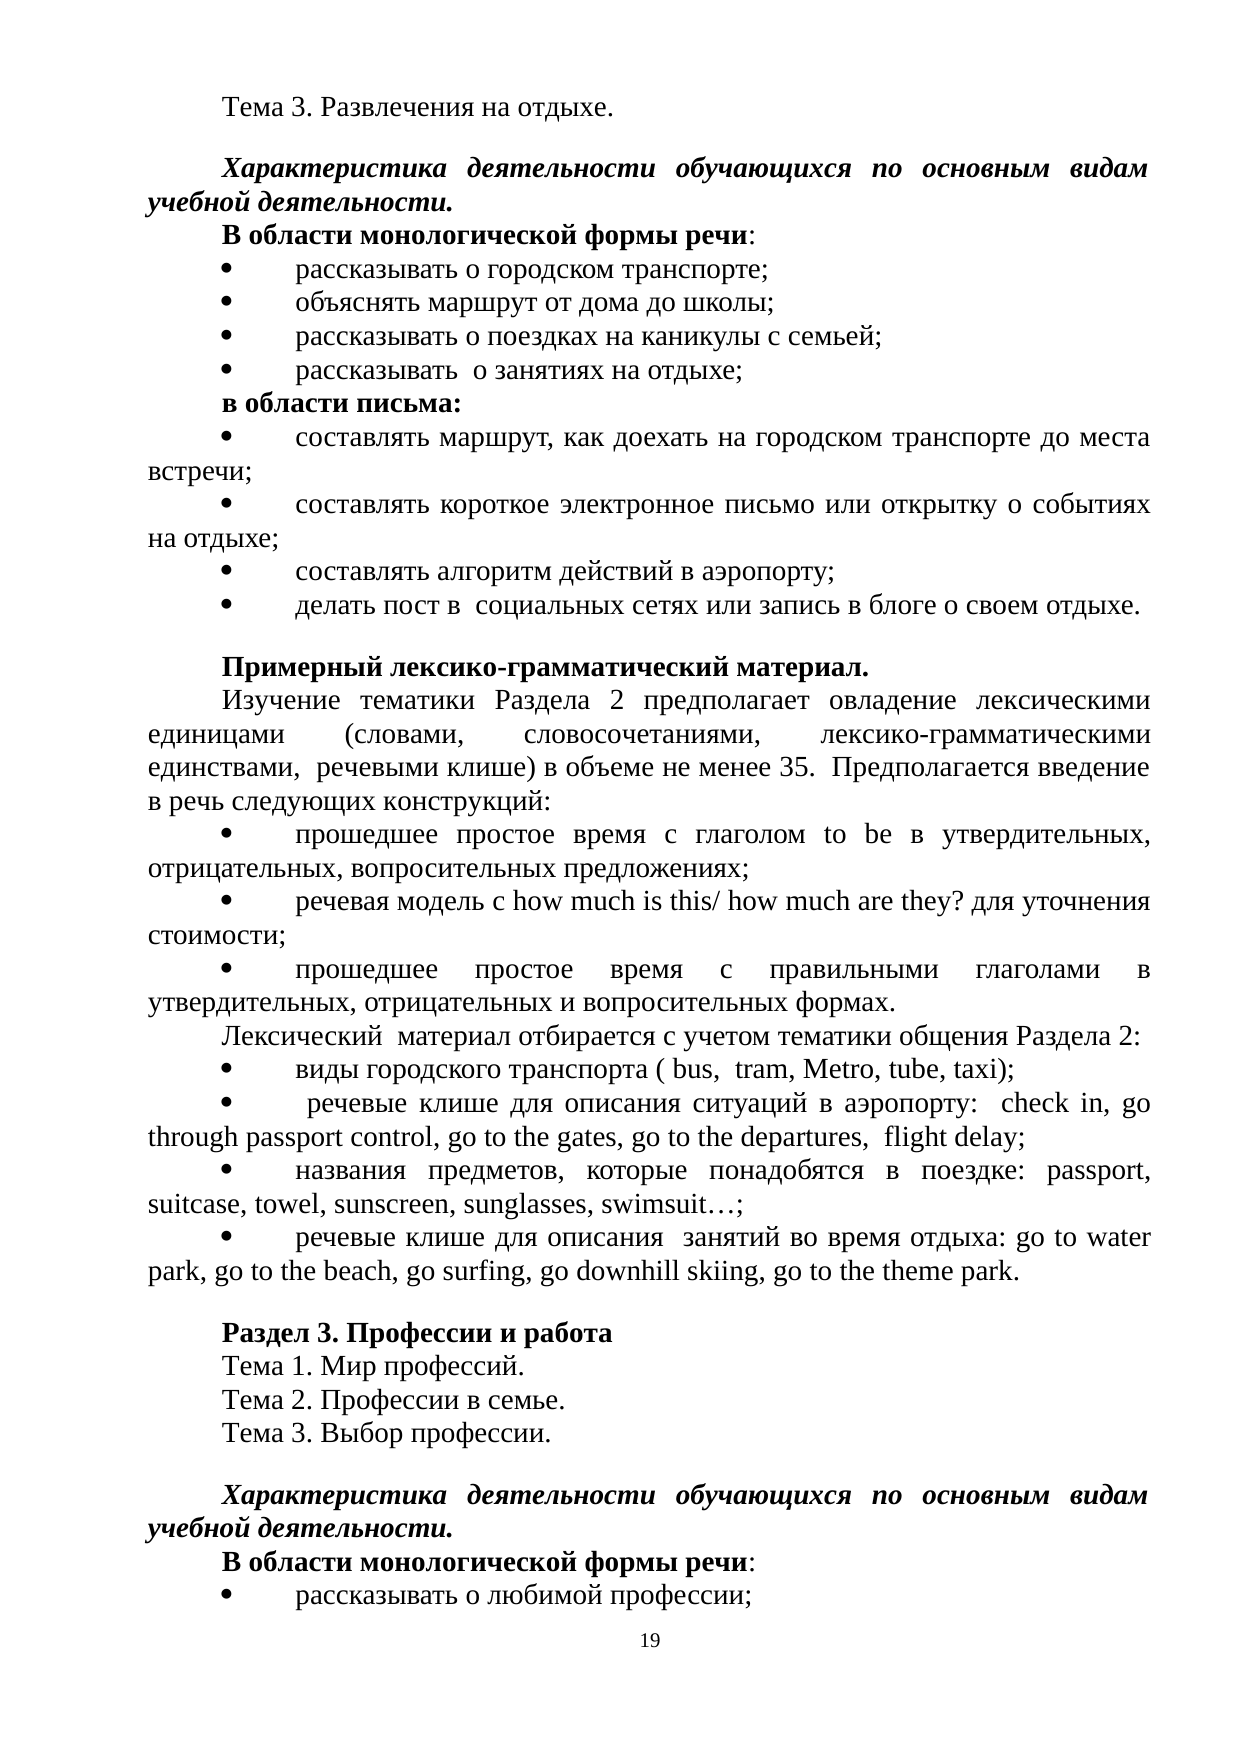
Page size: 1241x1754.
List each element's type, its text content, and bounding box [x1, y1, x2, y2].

list прошедшее простое время с глаголом to be в утвердительных, отрицательных, вопросительных предложениях; [148, 816, 1152, 883]
text Характеристика деятельности обучающихся по основным видам учебной деятельности. [148, 1477, 1152, 1544]
list составлять короткое электронное письмо или открытку о событиях на отдыхе; [148, 486, 1152, 553]
list составлять алгоритм действий в аэропорту; [148, 553, 1152, 587]
text Тема 3. Выбор профессии. [148, 1415, 1152, 1449]
text В области монологической формы речи: [148, 217, 1152, 251]
text Характеристика деятельности обучающихся по основным видам учебной деятельности. [148, 150, 1152, 217]
list рассказывать о любимой профессии; [148, 1577, 1152, 1611]
list речевые клише для описания занятий во время отдыха: go to water park, go to the beach, go surfing, go downhill skiing, go to the theme park. [148, 1219, 1152, 1287]
list виды городского транспорта ( bus, tram, Metro, tube, taxi); [148, 1051, 1152, 1085]
list объяснять маршрут от дома до школы; [148, 284, 1152, 318]
list названия предметов, которые понадобятся в поездке: passport, suitcase, towel, sunscreen, sunglasses, swimsuit…; [148, 1152, 1152, 1219]
text Тема 2. Профессии в семье. [148, 1382, 1152, 1415]
list речевые клише для описания ситуаций в аэропорту: check in, go through passport control, go to the gates, go to the departures, flight delay; [148, 1085, 1152, 1152]
list речевая модель с how much is this/ how much are they? для уточнения стоимости; [148, 883, 1152, 951]
list рассказывать о городском транспорте; [148, 251, 1152, 284]
list составлять маршрут, как доехать на городском транспорте до места встречи; [148, 419, 1152, 486]
text Лексический материал отбирается с учетом тематики общения Раздела 2: [221, 1018, 1152, 1051]
text Примерный лексико-грамматический материал. [148, 649, 1152, 682]
text Раздел 3. Профессии и работа [148, 1315, 1152, 1348]
text Изучение тематики Раздела 2 предполагает овладение лексическими единицами (словами, словосочетаниями, лексико-грамматическими единствами, речевыми клише) в объеме не менее 35. Предполагается введение в речь следующих конструкций: [148, 682, 1152, 816]
list рассказывать о занятиях на отдыхе; [148, 352, 1152, 385]
text Тема 3. Развлечения на отдыхе. [148, 89, 1152, 122]
list рассказывать о поездках на каникулы с семьей; [148, 318, 1152, 352]
list делать пост в социальных сетях или запись в блоге о своем отдыхе. [148, 587, 1152, 621]
text В области монологической формы речи: [148, 1544, 1152, 1577]
list прошедшее простое время c правильными глаголами в утвердительных, отрицательных и вопросительных формах. [148, 951, 1152, 1018]
text в области письма: [148, 385, 1152, 419]
text Тема 1. Мир профессий. [148, 1348, 1152, 1382]
